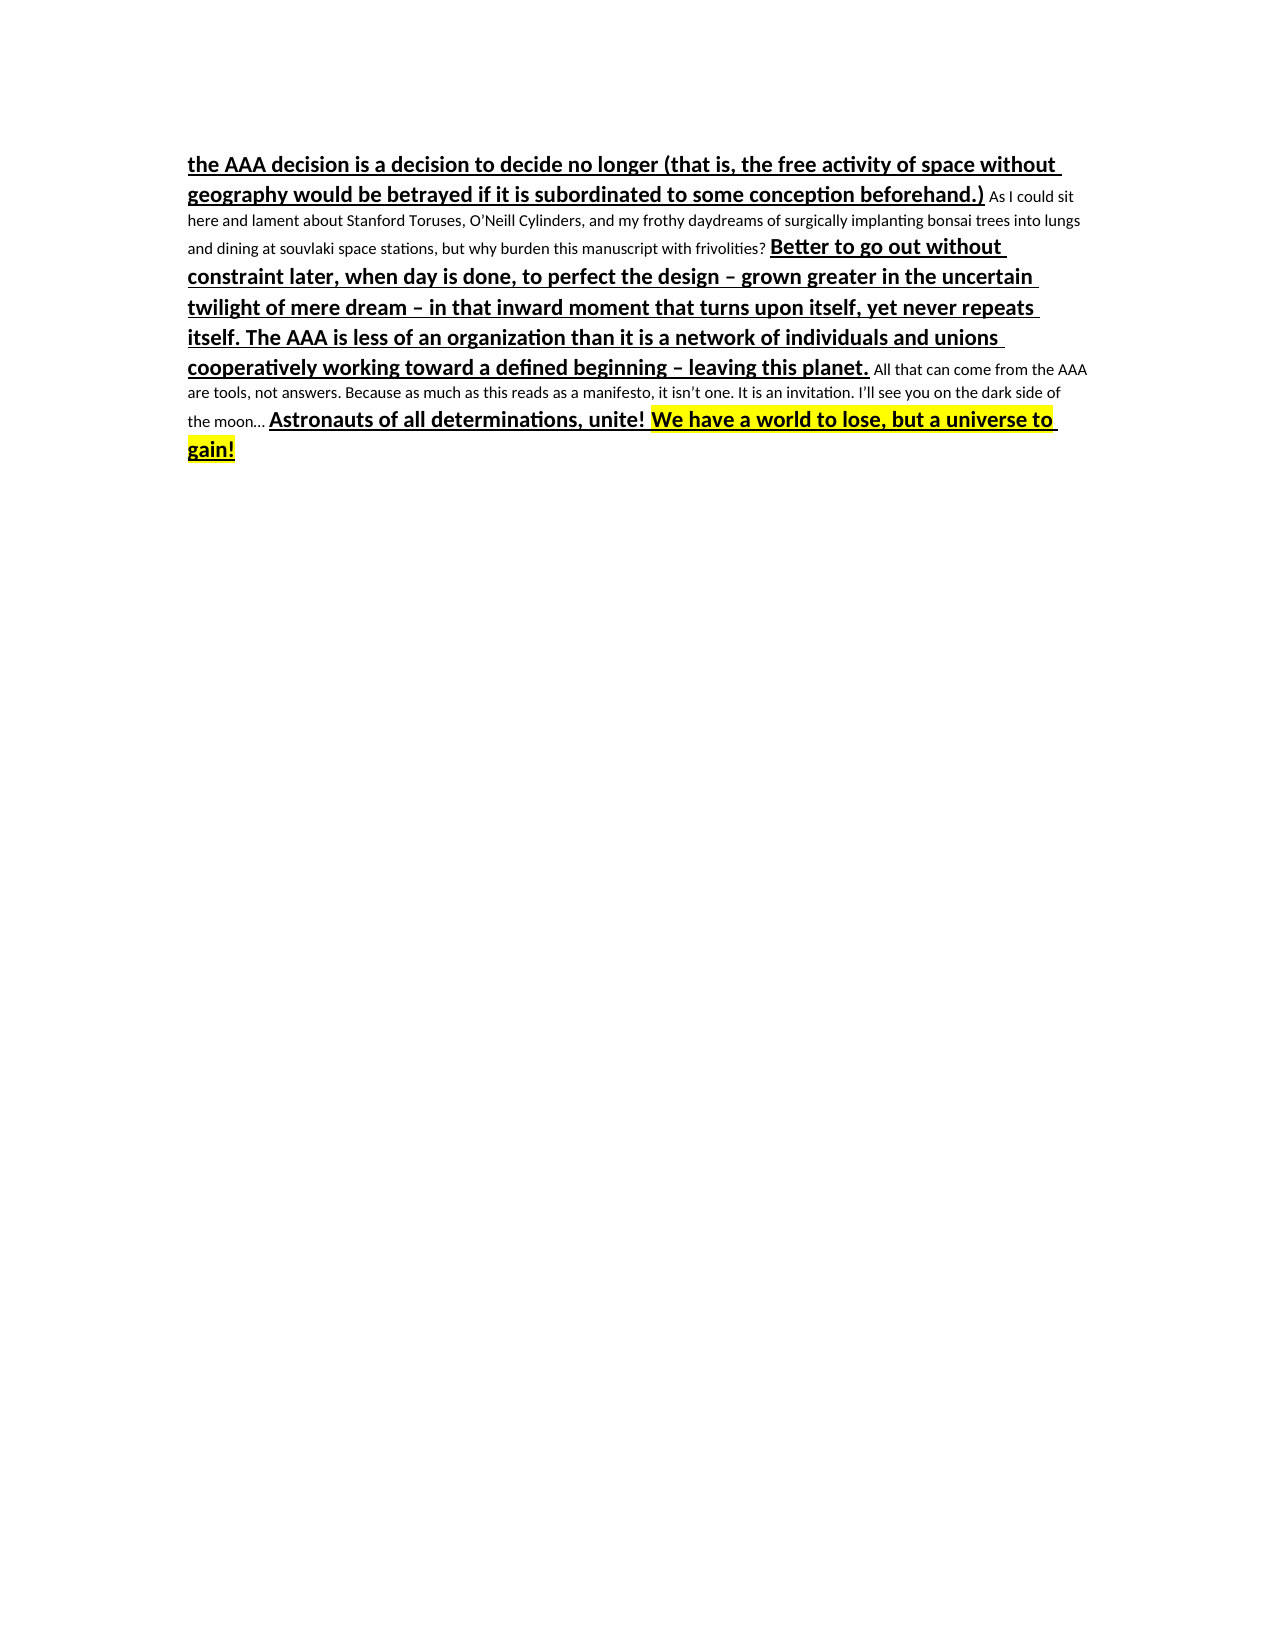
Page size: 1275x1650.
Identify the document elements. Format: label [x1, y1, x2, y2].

text [187, 150, 1087, 463]
